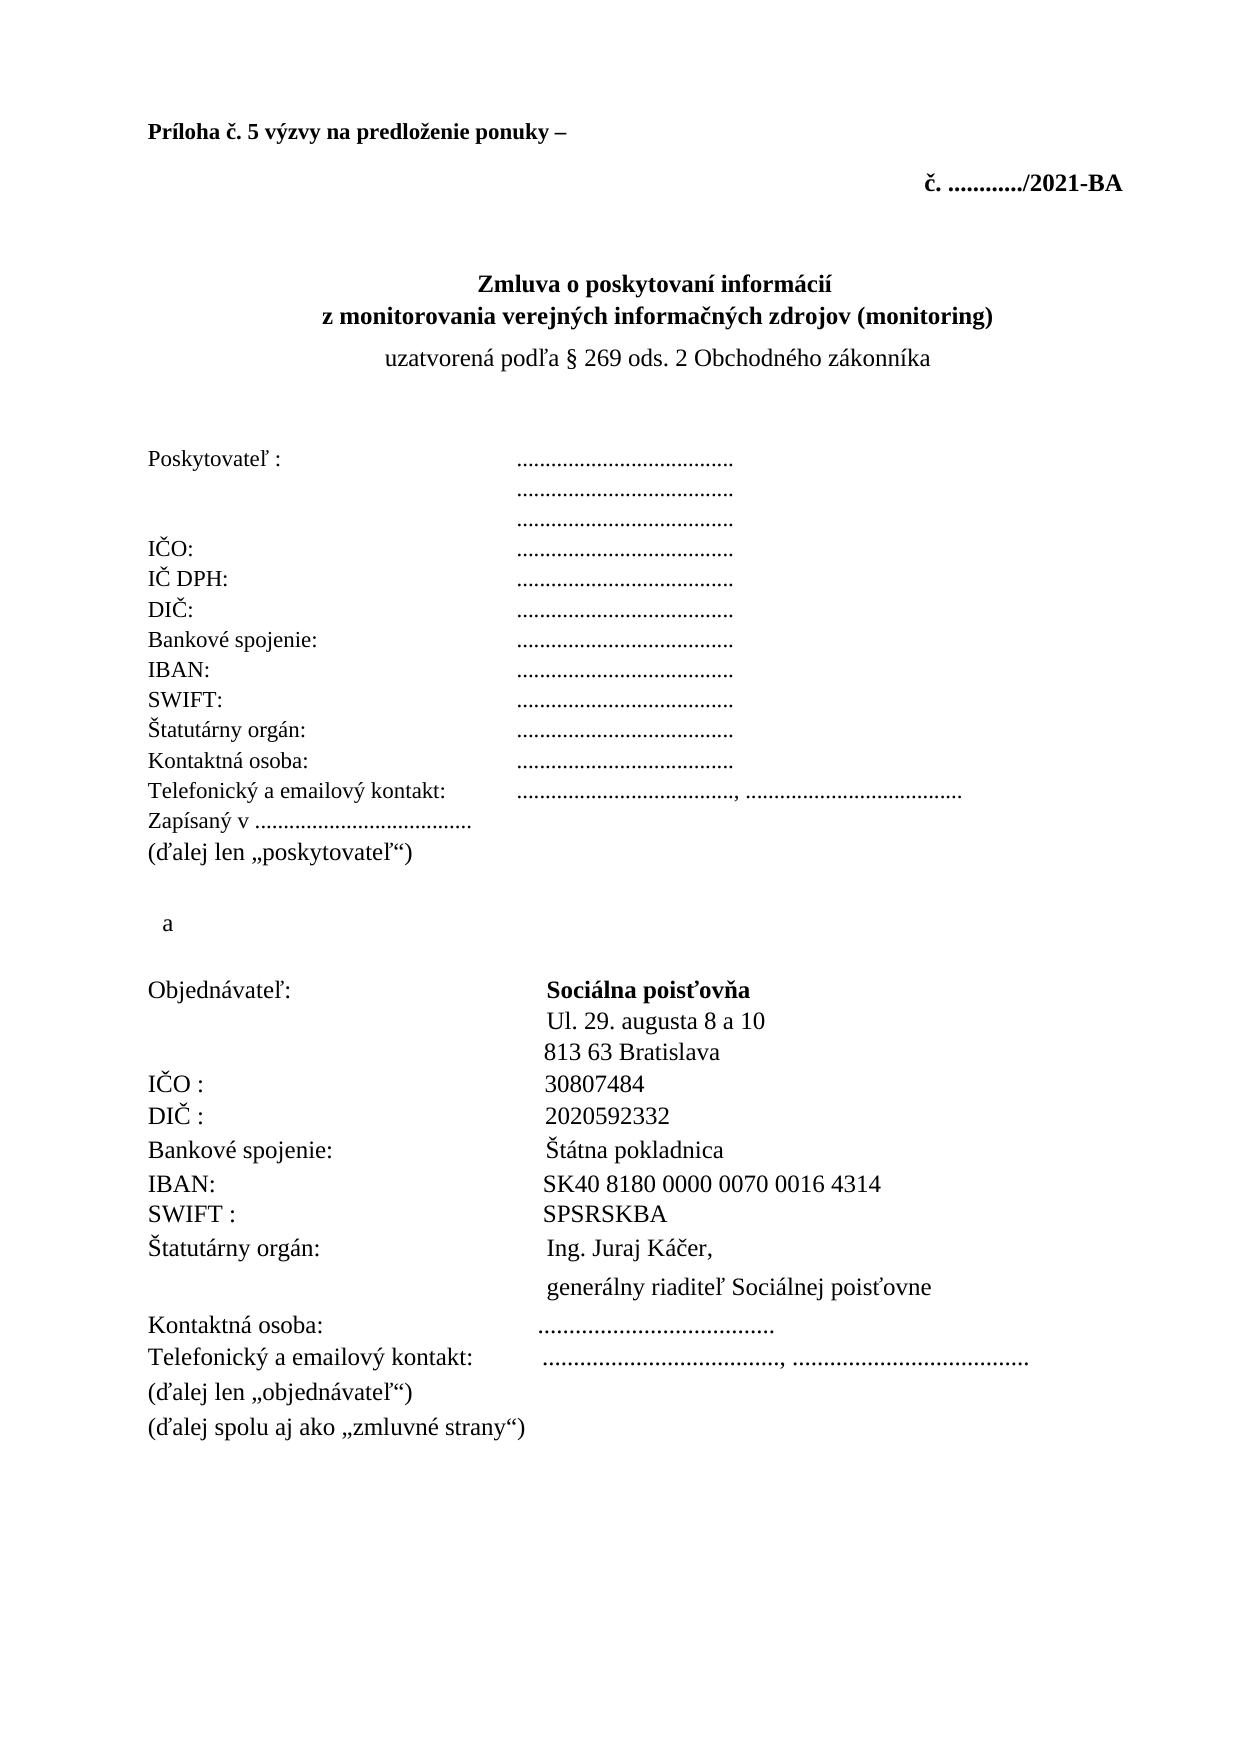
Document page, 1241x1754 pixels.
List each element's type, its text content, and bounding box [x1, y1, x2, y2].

text generálny riaditeľ Sociálnej poisťovne [148, 1272, 951, 1300]
text Bankové spojenie: ...................................... [148, 626, 1152, 652]
text (ďalej len „poskytovateľ“) [148, 837, 1146, 866]
text Poskytovateľ : ...................................... [148, 445, 1152, 471]
text (ďalej spolu aj ako „zmluvné strany“) [148, 1412, 1152, 1441]
text DIČ: ...................................... [148, 596, 1152, 622]
text Zmluva o poskytovaní informácií [162, 269, 1147, 298]
text ...................................... [443, 505, 1152, 531]
text 813 63 Bratislava [148, 1037, 1152, 1065]
text Príloha č. 5 výzvy na predloženie ponuky – [148, 118, 1152, 144]
text Telefonický a emailový kontakt: ......................................, ...................................... [148, 1342, 1152, 1371]
text Štatutárny orgán: Ing. Juraj Káčer, [148, 1233, 951, 1262]
text ...................................... [443, 475, 1152, 501]
text SWIFT: ...................................... [148, 686, 1152, 713]
text Telefonický a emailový kontakt: ......................................, ...................................... [148, 777, 1152, 803]
text IČO : 30807484 [148, 1069, 1152, 1097]
text (ďalej len „objednávateľ“) [148, 1377, 1152, 1406]
text Štatutárny orgán: ...................................... [148, 717, 1152, 743]
text DIČ : 2020592332 [148, 1101, 1152, 1129]
text z monitorovania verejných informačných zdrojov (monitoring) [249, 301, 1066, 330]
text č. ............/2021-BA [148, 168, 1152, 197]
text Objednávateľ: Sociálna poisťovňa [148, 975, 1152, 1004]
text Zapísaný v ...................................... [148, 807, 1152, 833]
text a [162, 908, 1146, 937]
text Ul. 29. augusta 8 a 10 [148, 1006, 1152, 1034]
text IČ DPH: ...................................... [148, 566, 1152, 592]
text IBAN: SK40 8180 0000 0070 0016 4314 [148, 1169, 1152, 1198]
text Kontaktná osoba: ...................................... [148, 747, 1152, 773]
text SWIFT : SPSRSKBA [148, 1199, 1152, 1228]
text IČO: ...................................... [148, 535, 1152, 562]
text IBAN: ...................................... [148, 656, 1152, 682]
text Bankové spojenie: Štátna pokladnica [148, 1136, 1152, 1164]
text uzatvorená podľa § 269 ods. 2 Obchodného zákonníka [249, 343, 1066, 372]
text Kontaktná osoba: ...................................... [148, 1310, 1152, 1339]
